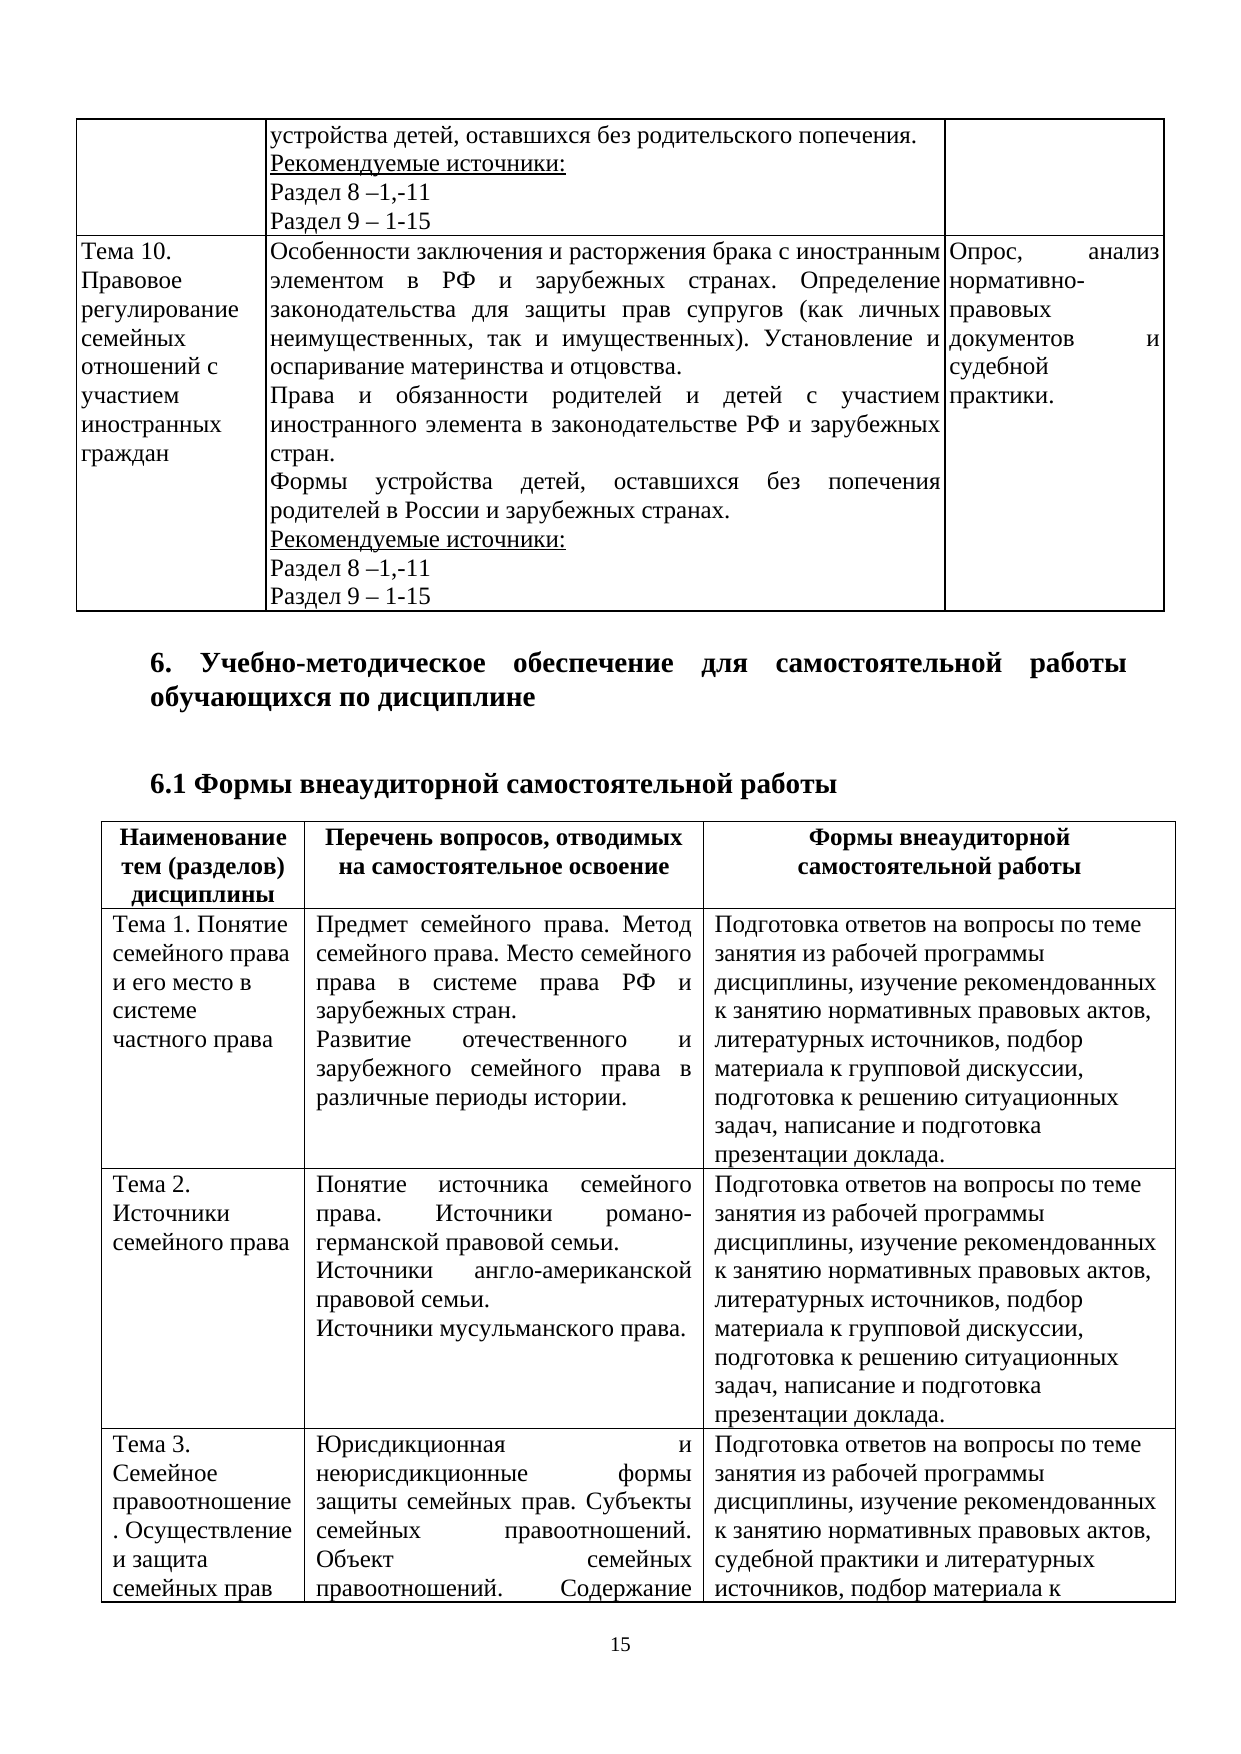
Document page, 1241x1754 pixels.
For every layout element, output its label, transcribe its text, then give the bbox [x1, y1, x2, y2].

table_cell Особенности заключения и расторжения брака с иностранным элементом в РФ и зарубежных странах. Определение законодательства для защиты прав супругов (как личных неимущественных, так и имущественных). Установление и оспаривание материнства и отцовства. Права и обязанности родителей и детей с участием иностранного элемента в законодательстве РФ и зарубежных стран. Формы устройства детей, оставшихся без попечения родителей в России и зарубежных странах. Рекомендуемые источники: Раздел 8 –1,-11 Раздел 9 – 1-15 [267, 236, 944, 610]
table_cell Подготовка ответов на вопросы по теме занятия из рабочей программы дисциплины, изучение рекомендованных к занятию нормативных правовых актов, литературных источников, подбор материала к групповой дискуссии, подготовка к решению ситуационных задач, написание и подготовка презентации доклада. [704, 909, 1175, 1168]
table_cell Тема 2. Источники семейного права [102, 1169, 304, 1428]
table_cell Тема 10. Правовое регулирование семейных отношений с участием иностранных граждан [77, 236, 265, 610]
table_header Формы внеаудиторной самостоятельной работы [704, 822, 1175, 908]
table_header Наименование тем (разделов) дисциплины [102, 822, 304, 908]
table_cell Понятие источника семейного права. Источники романо-германской правовой семьи. Источники англо-американской правовой семьи. Источники мусульманского права. [305, 1169, 703, 1428]
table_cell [946, 120, 1163, 235]
text 6.1 Формы внеаудиторной самостоятельной работы [150, 767, 1128, 800]
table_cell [704, 1429, 1175, 1601]
table_cell Опрос, анализ нормативно-правовых документов и судебной практики. [946, 236, 1163, 610]
table_cell Подготовка ответов на вопросы по теме занятия из рабочей программы дисциплины, изучение рекомендованных к занятию нормативных правовых актов, литературных источников, подбор материала к групповой дискуссии, подготовка к решению ситуационных задач, написание и подготовка презентации доклада. [704, 1169, 1175, 1428]
table_header Перечень вопросов, отводимых на самостоятельное освоение [305, 822, 703, 908]
table_cell Тема 1. Понятие семейного права и его место в системе частного права [102, 909, 304, 1168]
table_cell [305, 1429, 703, 1601]
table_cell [77, 120, 265, 235]
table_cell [102, 1429, 304, 1601]
table_cell Предмет семейного права. Метод семейного права. Место семейного права в системе права РФ и зарубежных стран. Развитие отечественного и зарубежного семейного права в различные периоды истории. [305, 909, 703, 1168]
text 6. Учебно-методическое обеспечение для самостоятельной работы обучающихся по дисциплине [150, 645, 1128, 712]
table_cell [267, 120, 944, 235]
